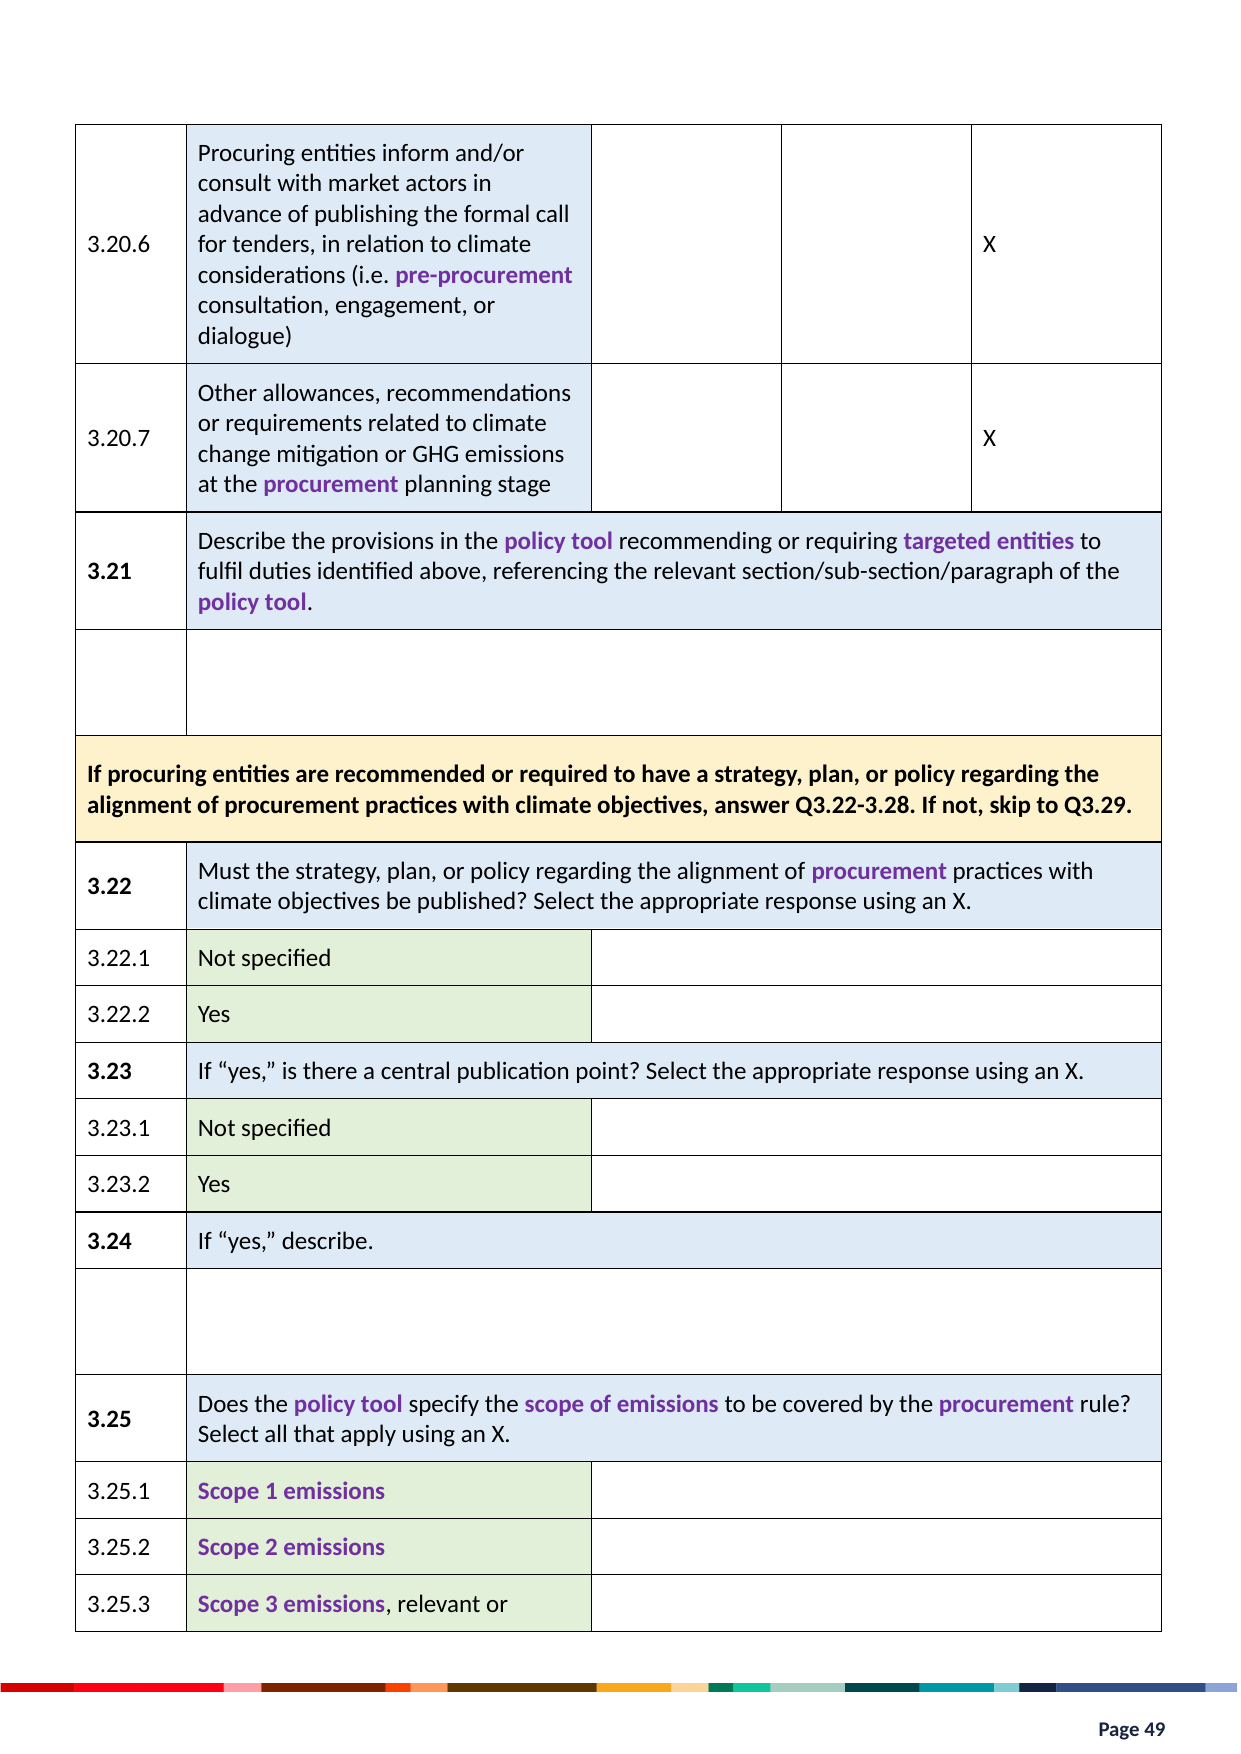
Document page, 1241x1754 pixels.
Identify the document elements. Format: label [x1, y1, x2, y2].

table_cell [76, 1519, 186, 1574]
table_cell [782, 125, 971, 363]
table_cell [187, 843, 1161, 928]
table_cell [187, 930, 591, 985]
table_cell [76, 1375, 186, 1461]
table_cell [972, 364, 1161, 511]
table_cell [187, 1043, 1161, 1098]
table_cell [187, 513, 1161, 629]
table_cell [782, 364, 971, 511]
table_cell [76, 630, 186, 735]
picture [0, 1683, 1236, 1692]
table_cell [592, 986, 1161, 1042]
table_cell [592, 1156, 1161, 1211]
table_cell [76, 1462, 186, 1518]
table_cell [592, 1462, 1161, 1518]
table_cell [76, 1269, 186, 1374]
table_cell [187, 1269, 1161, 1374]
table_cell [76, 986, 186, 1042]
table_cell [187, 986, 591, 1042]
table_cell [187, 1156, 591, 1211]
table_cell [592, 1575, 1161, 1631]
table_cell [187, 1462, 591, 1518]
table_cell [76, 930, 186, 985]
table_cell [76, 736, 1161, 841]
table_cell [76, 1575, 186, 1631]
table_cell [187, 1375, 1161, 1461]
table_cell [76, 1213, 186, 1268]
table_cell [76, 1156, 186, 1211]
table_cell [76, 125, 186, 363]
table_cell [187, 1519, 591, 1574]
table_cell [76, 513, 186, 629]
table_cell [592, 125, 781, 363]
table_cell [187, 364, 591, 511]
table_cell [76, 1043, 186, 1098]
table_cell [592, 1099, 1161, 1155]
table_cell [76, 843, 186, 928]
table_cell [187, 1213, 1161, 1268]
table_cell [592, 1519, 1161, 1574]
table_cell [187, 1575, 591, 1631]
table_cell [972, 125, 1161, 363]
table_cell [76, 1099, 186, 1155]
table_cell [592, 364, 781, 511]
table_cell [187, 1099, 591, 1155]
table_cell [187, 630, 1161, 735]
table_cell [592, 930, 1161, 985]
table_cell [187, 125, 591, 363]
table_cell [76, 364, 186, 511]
